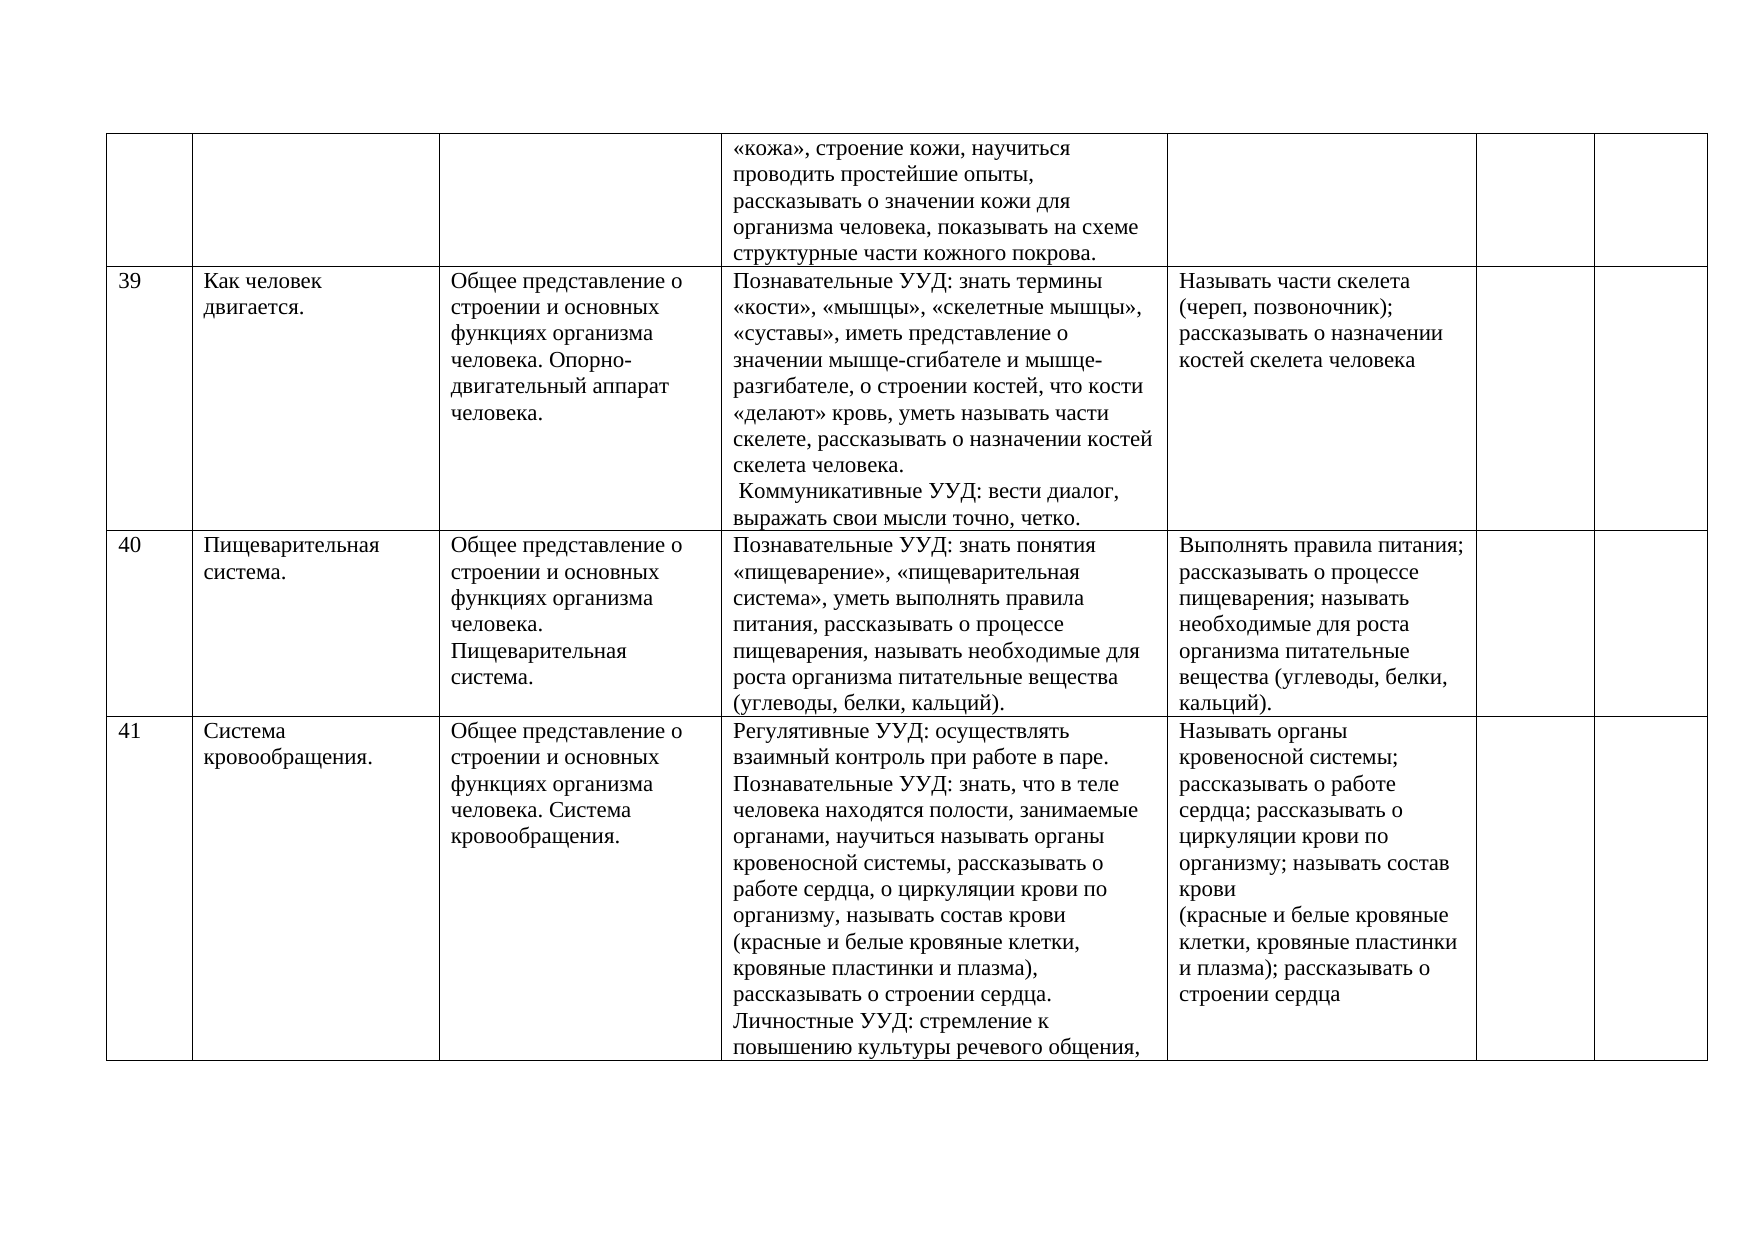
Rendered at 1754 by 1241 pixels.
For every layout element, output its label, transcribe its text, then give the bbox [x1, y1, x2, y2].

table_cell Как человек двигается. [193, 267, 439, 530]
table_cell 41 [107, 717, 192, 1059]
table_cell [1477, 531, 1594, 716]
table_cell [193, 717, 439, 1059]
table_cell Выполнять правила питания; рассказывать о процессе пищеварения; называть необходимые для роста организма питательные вещества (углеводы, белки, кальций). [1168, 531, 1476, 716]
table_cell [193, 134, 439, 266]
table_cell Познавательные УУД: знать термины «кости», «мышцы», «скелетные мышцы», «суставы», иметь представление о значении мышце-сгибателе и мышце-разгибателе, о строении костей, что кости «делают» кровь, уметь называть части скелете, рассказывать о назначении костей скелета человека. Коммуникативные УУД: вести диалог, выражать свои мысли точно, четко. [722, 267, 1167, 530]
table_cell [1477, 267, 1594, 530]
table_cell [1595, 134, 1707, 266]
table_cell 39 [107, 267, 192, 530]
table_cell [440, 717, 721, 1059]
table_cell [1595, 531, 1707, 716]
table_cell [440, 134, 721, 266]
table_cell Называть части скелета (череп, позвоночник); рассказывать о назначении костей скелета человека [1168, 267, 1476, 530]
table_cell [1595, 717, 1707, 1059]
table_cell Познавательные УУД: знать понятия «пищеварение», «пищеварительная система», уметь выполнять правила питания, рассказывать о процессе пищеварения, называть необходимые для роста организма питательные вещества (углеводы, белки, кальций). [722, 531, 1167, 716]
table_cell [722, 717, 1167, 1059]
table_cell Общее представление о строении и основных функциях организма человека. Пищеварительная система. [440, 531, 721, 716]
table_cell 40 [107, 531, 192, 716]
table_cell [1168, 134, 1476, 266]
table_cell 38 [107, 134, 192, 266]
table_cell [722, 134, 1167, 266]
table_cell [1477, 717, 1594, 1059]
table_cell Пищеварительная система. [193, 531, 439, 716]
table_cell [1595, 267, 1707, 530]
table_cell Общее представление о строении и основных функциях организма человека. Опорно-двигательный аппарат человека. [440, 267, 721, 530]
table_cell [1168, 717, 1476, 1059]
table_cell [1477, 134, 1594, 266]
